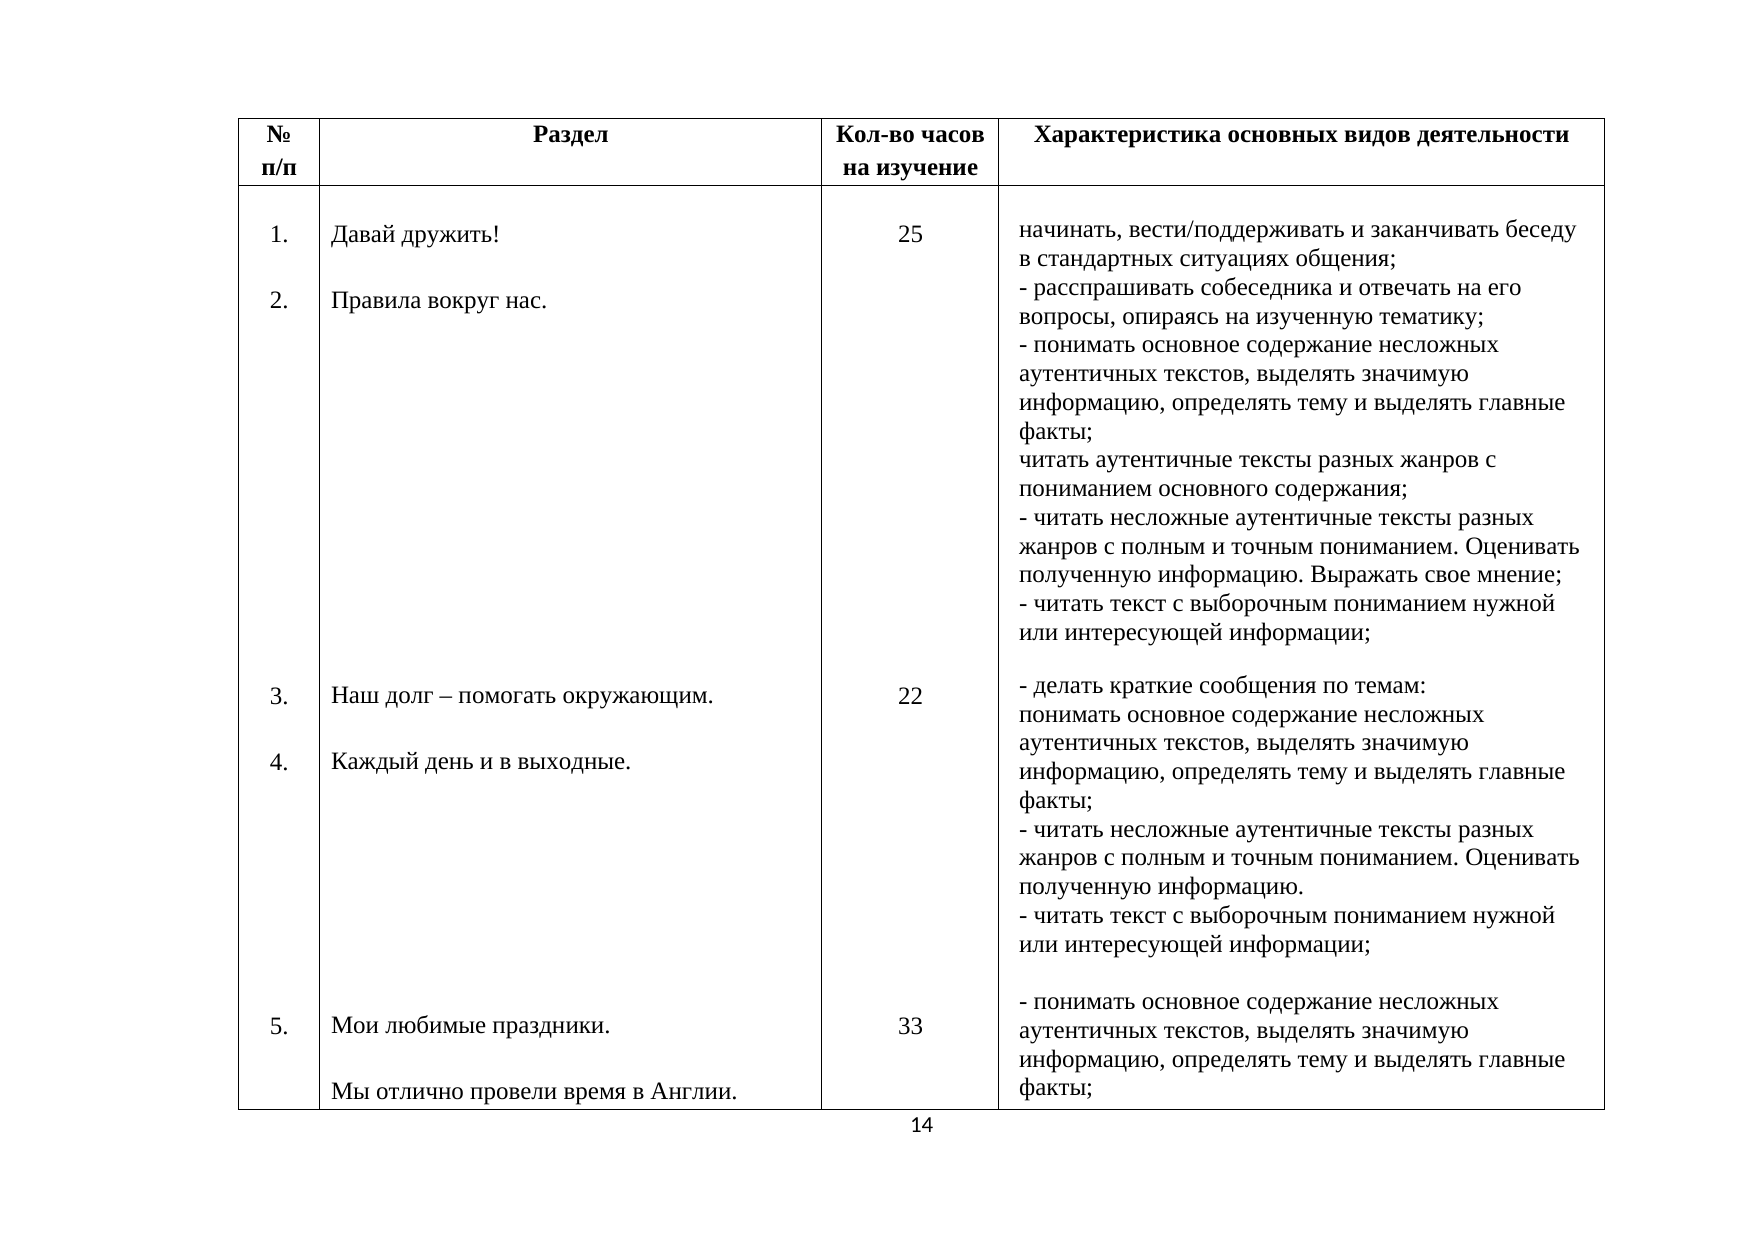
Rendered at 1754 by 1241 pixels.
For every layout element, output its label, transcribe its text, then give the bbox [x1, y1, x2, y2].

table_header Характеристика основных видов деятельности [999, 119, 1604, 185]
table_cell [320, 186, 821, 1109]
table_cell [239, 186, 319, 1109]
table_header Раздел [320, 119, 821, 185]
table_header Кол-во часов на изучение [822, 119, 998, 185]
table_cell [999, 186, 1604, 1109]
table_header № п/п [239, 119, 319, 185]
table_cell 25 22 33 25 [822, 186, 998, 1109]
